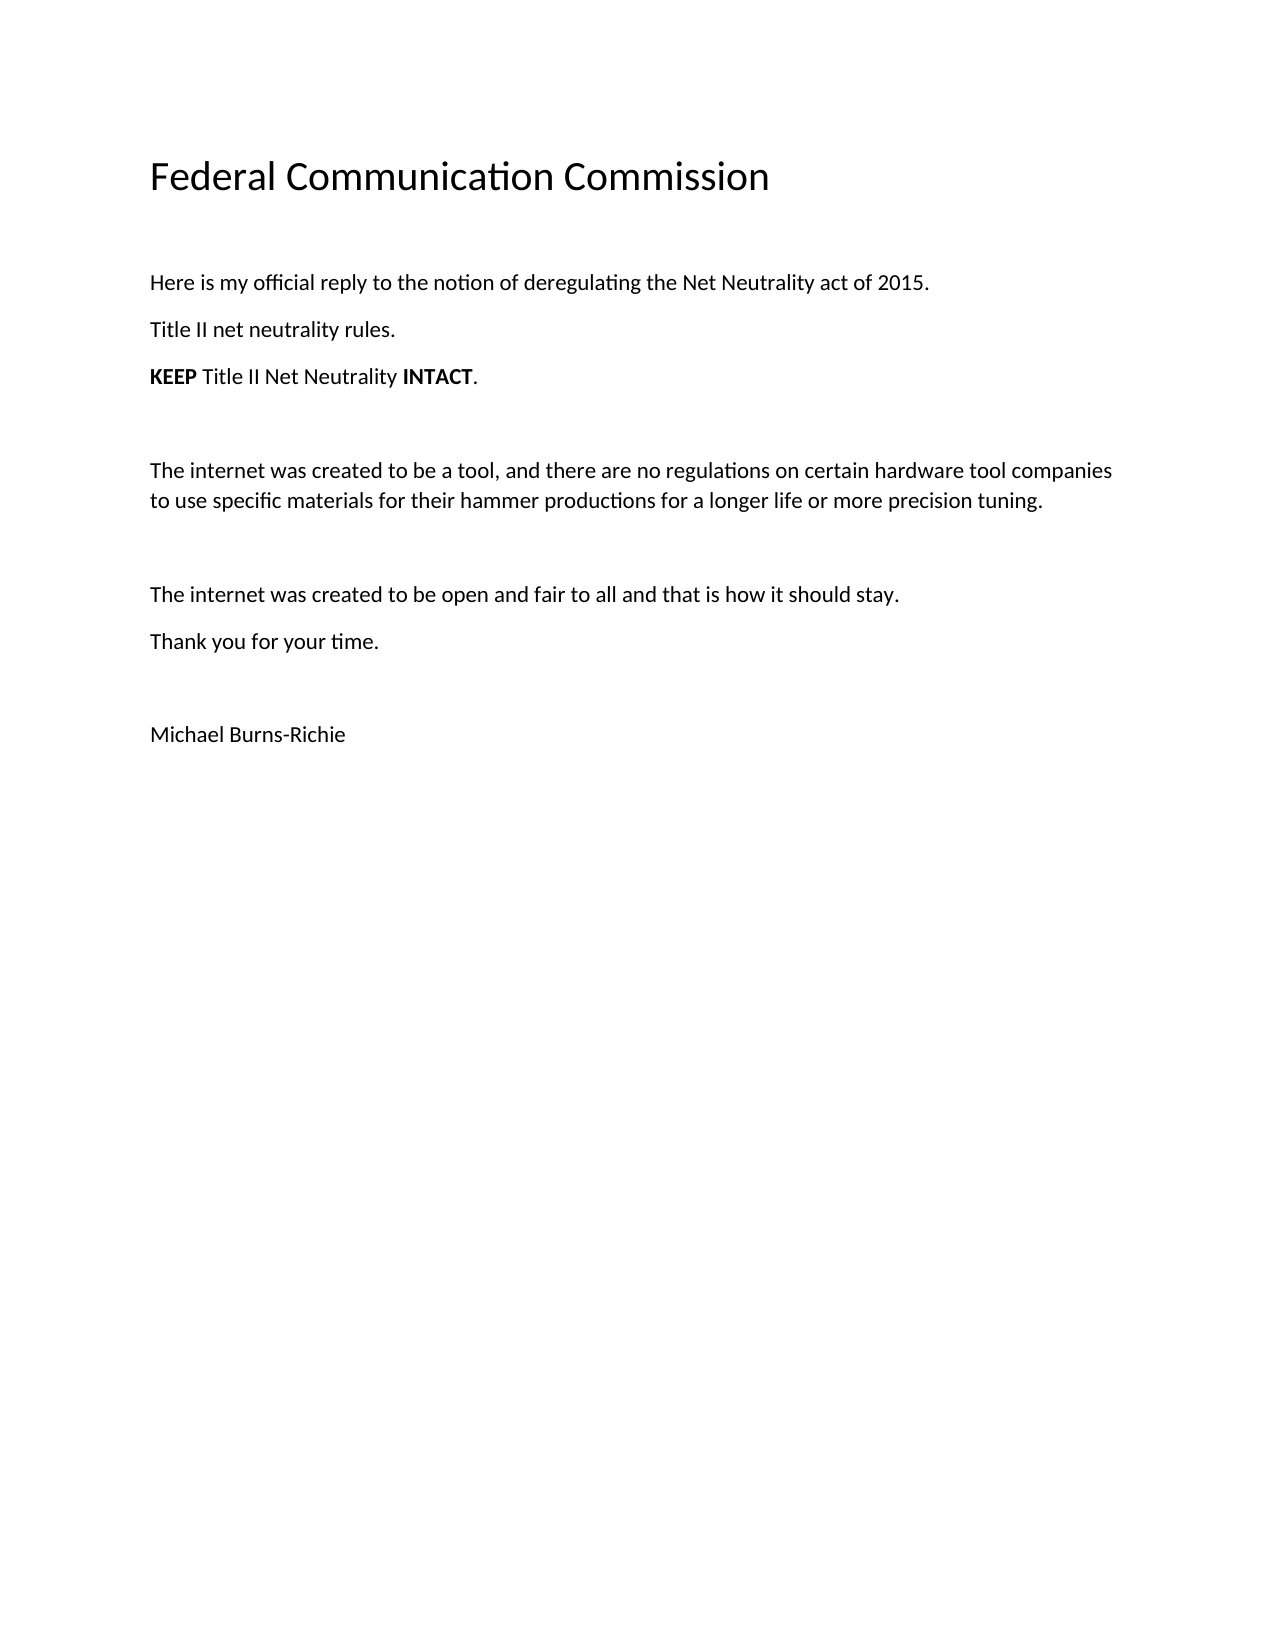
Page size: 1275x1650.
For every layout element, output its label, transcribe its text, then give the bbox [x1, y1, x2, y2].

text Title II net neutrality rules. [150, 315, 1125, 343]
text Federal Communication Commission [150, 150, 1125, 201]
text Michael Burns-Richie [150, 721, 1125, 748]
text KEEP Title II Net Neutrality INTACT. [150, 362, 1125, 390]
text Here is my official reply to the notion of deregulating the Net Neutrality act of 2015. [150, 268, 1125, 296]
text The internet was created to be open and fair to all and that is how it should stay. [150, 580, 1125, 608]
text The internet was created to be a tool, and there are no regulations on certain hardware tool companies to use specific materials for their hammer productions for a longer life or more precision tuning. [150, 456, 1125, 514]
text Thank you for your time. [150, 627, 1125, 655]
